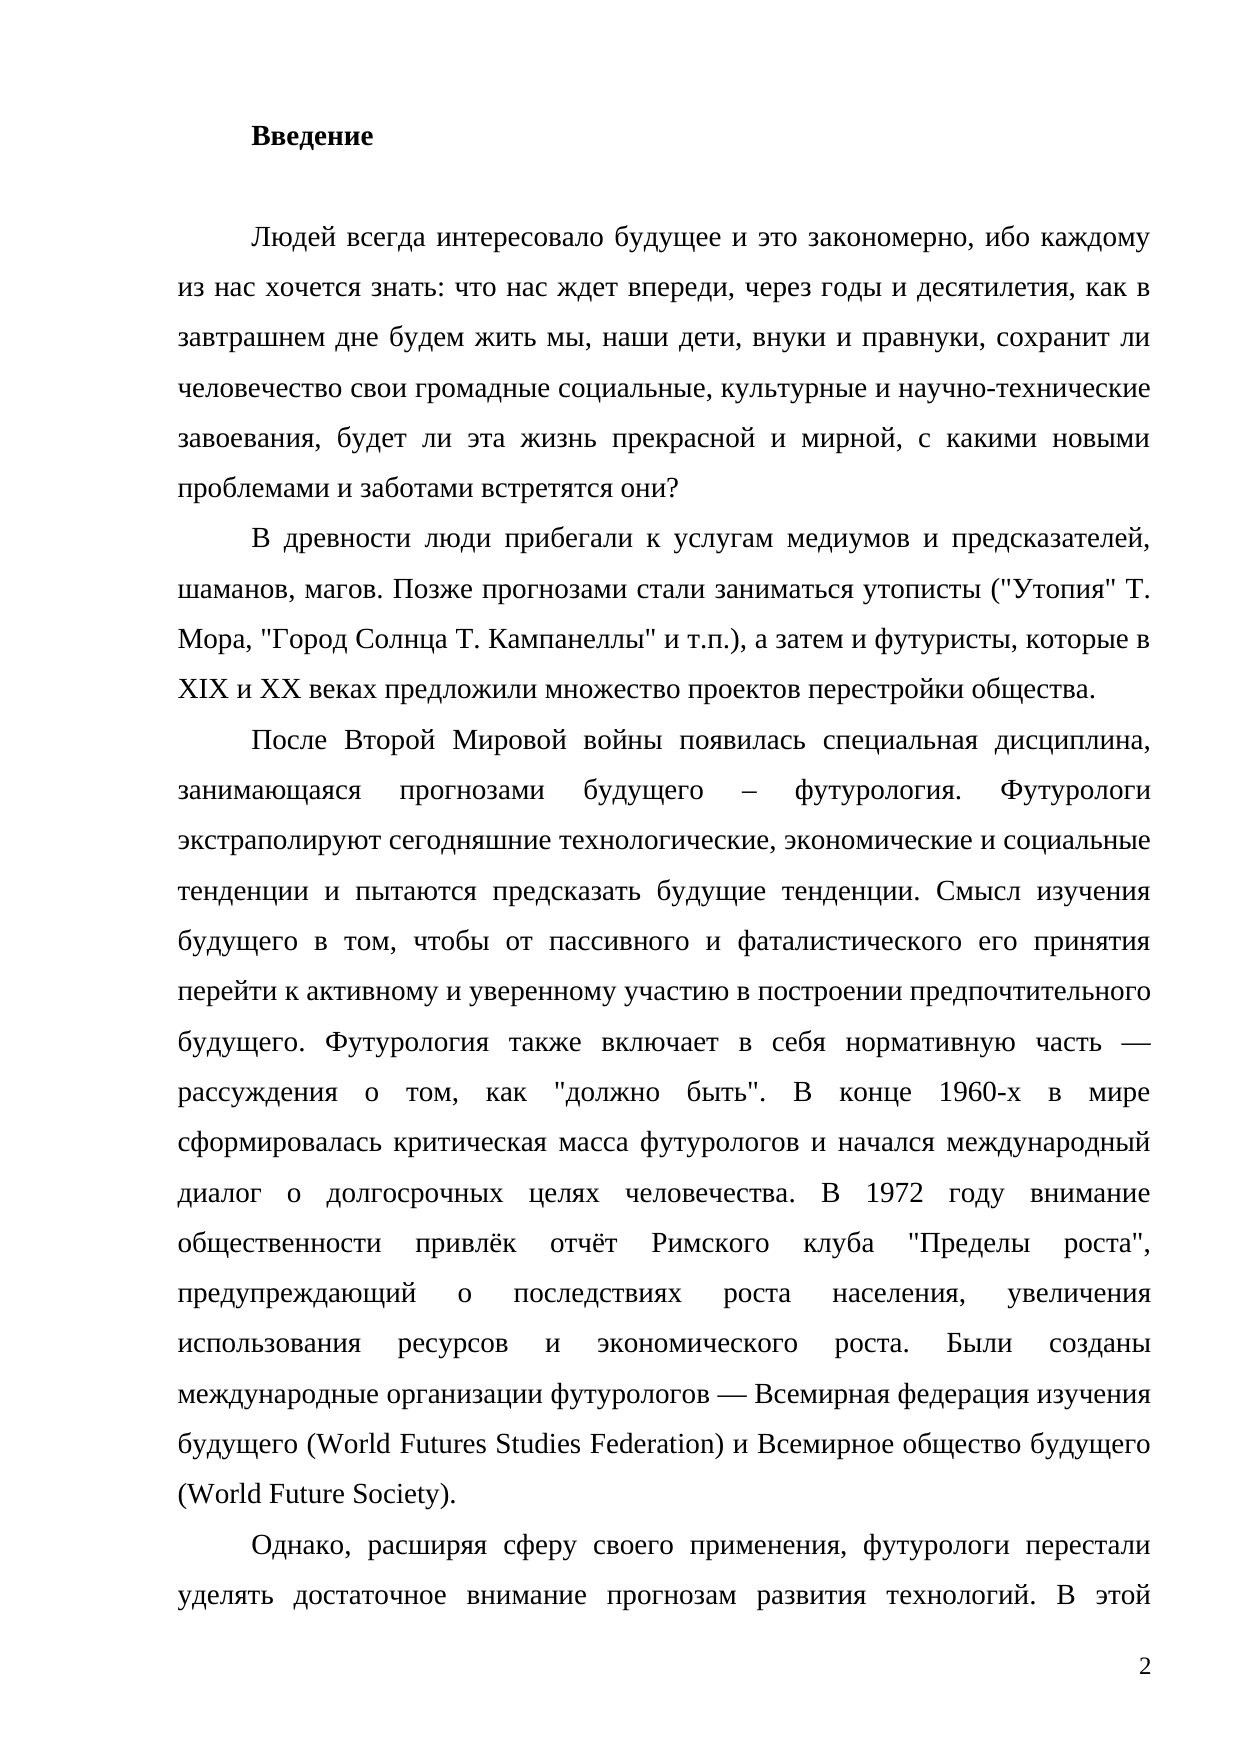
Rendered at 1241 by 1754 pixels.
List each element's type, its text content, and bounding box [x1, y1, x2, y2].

text После Второй Мировой войны появилась специальная дисциплина, занимающаяся прогнозами будущего – футурология. Футурологи экстраполируют сегодняшние технологические, экономические и социальные тенденции и пытаются предсказать будущие тенденции. Смысл изучения будущего в том, чтобы от пассивного и фаталистического его принятия перейти к активному и уверенному участию в построении предпочтительного будущего. Футурология также включает в себя нормативную часть — рассуждения о том, как "должно быть". В конце 1960-х в мире сформировалась критическая масса футурологов и начался международный диалог о долгосрочных целях человечества. В 1972 году внимание общественности привлёк отчёт Римского клуба "Пределы роста", предупреждающий о последствиях роста населения, увеличения использования ресурсов и экономического роста. Были созданы международные организации футурологов — Всемирная федерация изучения будущего (World Futures Studies Federation) и Всемирное общество будущего (World Future Society). [177, 722, 1152, 1510]
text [177, 1527, 1152, 1611]
text Введение [177, 118, 1152, 152]
text Людей всегда интересовало будущее и это закономерно, ибо каждому из нас хочется знать: что нас ждет впереди, через годы и десятилетия, как в завтрашнем дне будем жить мы, наши дети, внуки и правнуки, сохранит ли человечество свои громадные социальные, культурные и научно-технические завоевания, будет ли эта жизнь прекрасной и мирной, с какими новыми проблемами и заботами встретятся они? [177, 219, 1152, 504]
text В древности люди прибегали к услугам медиумов и предсказателей, шаманов, магов. Позже прогнозами стали заниматься утописты ("Утопия" Т. Мора, "Город Солнца Т. Кампанеллы" и т.п.), а затем и футуристы, которые в XIX и XX веках предложили множество проектов перестройки общества. [177, 521, 1152, 705]
